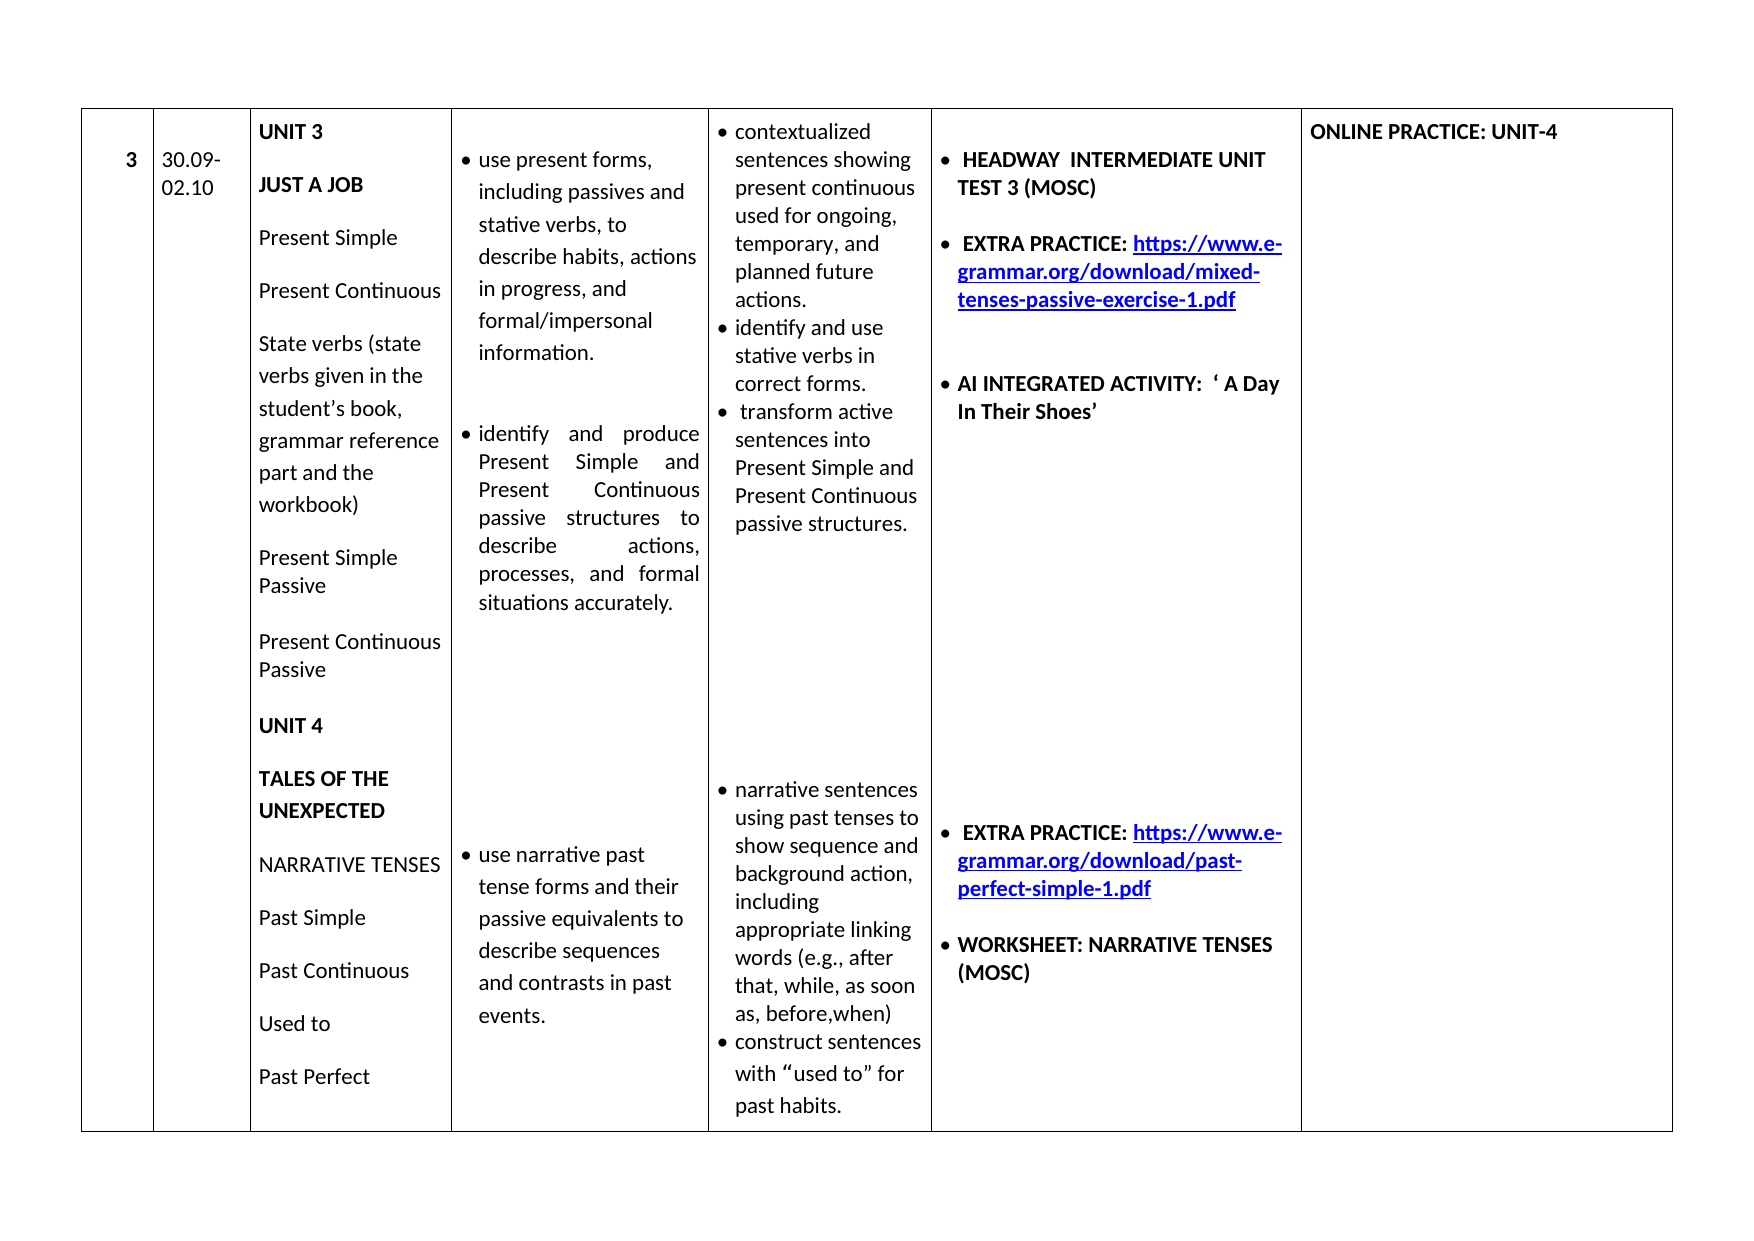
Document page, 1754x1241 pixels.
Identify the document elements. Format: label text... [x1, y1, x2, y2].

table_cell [709, 109, 931, 1131]
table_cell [932, 109, 1301, 1131]
table_cell 30.09-02.10 [154, 109, 250, 1131]
table_cell 3 [82, 109, 153, 1131]
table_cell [251, 109, 451, 1131]
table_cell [1302, 109, 1672, 1131]
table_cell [452, 109, 708, 1131]
